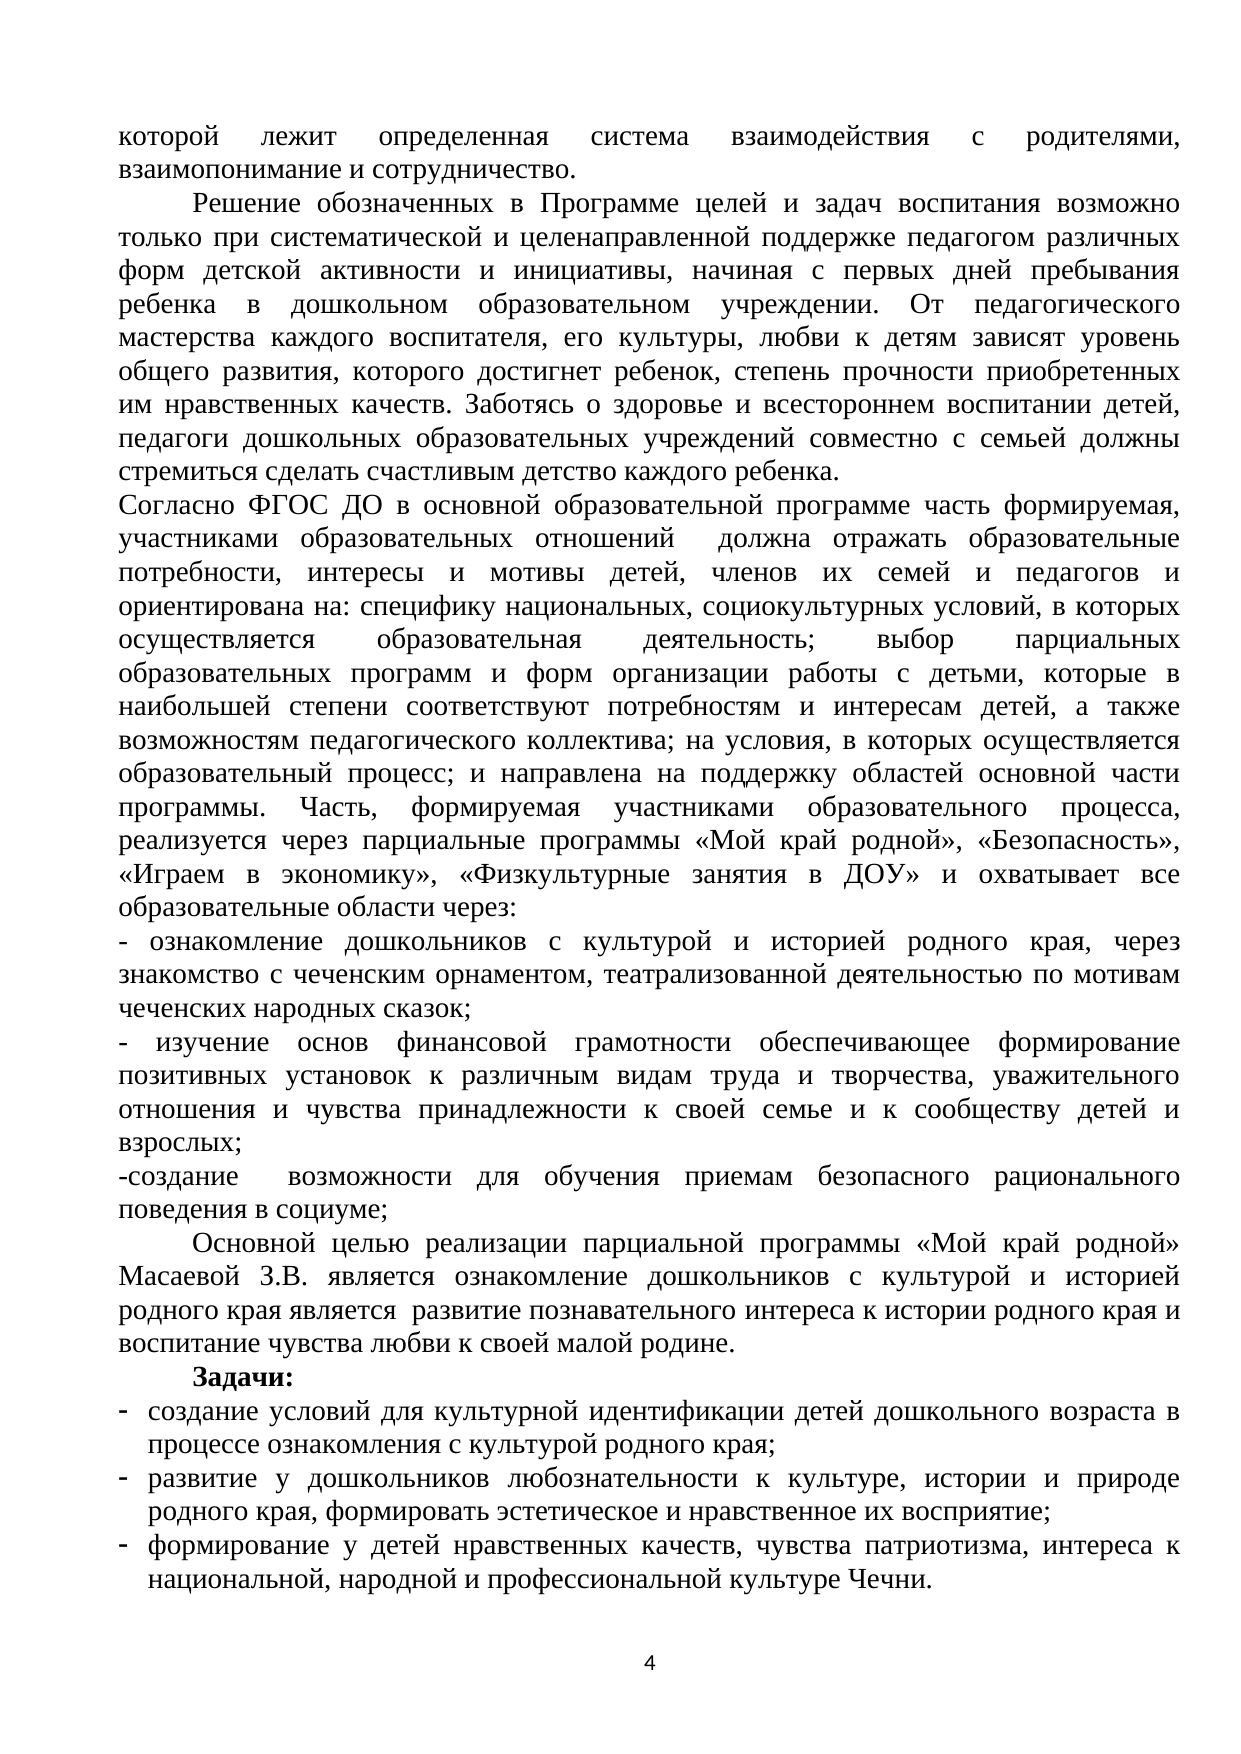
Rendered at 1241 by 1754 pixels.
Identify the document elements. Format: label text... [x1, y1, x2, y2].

text Решение обозначенных в Программе целей и задач воспитания возможно только при систематической и целенаправленной поддержке педагогом различных форм детской активности и инициативы, начиная с первых дней пребывания ребенка в дошкольном образовательном учреждении. От педагогического мастерства каждого воспитателя, его культуры, любви к детям зависят уровень общего развития, которого достигнет ребенок, степень прочности приобретенных им нравственных качеств. Заботясь о здоровье и всестороннем воспитании детей, педагоги дошкольных образовательных учреждений совместно с семьей должны стремиться сделать счастливым детство каждого ребенка. [118, 185, 1181, 487]
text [118, 118, 1181, 185]
text Согласно ФГОС ДО в основной образовательной программе часть формируемая, участниками образовательных отношений должна отражать образовательные потребности, интересы и мотивы детей, членов их семей и педагогов и ориентирована на: специфику национальных, социокультурных условий, в которых осуществляется образовательная деятельность; выбор парциальных образовательных программ и форм организации работы с детьми, которые в наибольшей степени соответствуют потребностям и интересам детей, а также возможностям педагогического коллектива; на условия, в которых осуществляется образовательный процесс; и направлена на поддержку областей основной части программы. Часть, формируемая участниками образовательного процесса, реализуется через парциальные программы «Мой край родной», «Безопасность», «Играем в экономику», «Физкультурные занятия в ДОУ» и охватывает все образовательные области через: [118, 487, 1181, 923]
list формирование у детей нравственных качеств, чувства патриотизма, интереса к национальной, народной и профессиональной культуре Чечни. [118, 1527, 1181, 1594]
text -создание возможности для обучения приемам безопасного рационального поведения в социуме; [118, 1158, 1181, 1225]
text Основной целью реализации парциальной программы «Мой край родной» Масаевой З.В. является ознакомление дошкольников с культурой и историей родного края является развитие познавательного интереса к истории родного края и воспитание чувства любви к своей малой родине. [118, 1225, 1181, 1359]
text Задачи: [118, 1359, 1181, 1393]
list развитие у дошкольников любознательности к культуре, истории и природе родного края, формировать эстетическое и нравственное их восприятие; [118, 1460, 1181, 1527]
text - изучение основ финансовой грамотности обеспечивающее формирование позитивных установок к различным видам труда и творчества, уважительного отношения и чувства принадлежности к своей семье и к сообществу детей и взрослых; [118, 1024, 1181, 1158]
text - ознакомление дошкольников с культурой и историей родного края, через знакомство с чеченским орнаментом, театрализованной деятельностью по мотивам чеченских народных сказок; [118, 923, 1181, 1024]
list создание условий для культурной идентификации детей дошкольного возраста в процессе ознакомления с культурой родного края; [118, 1393, 1181, 1460]
